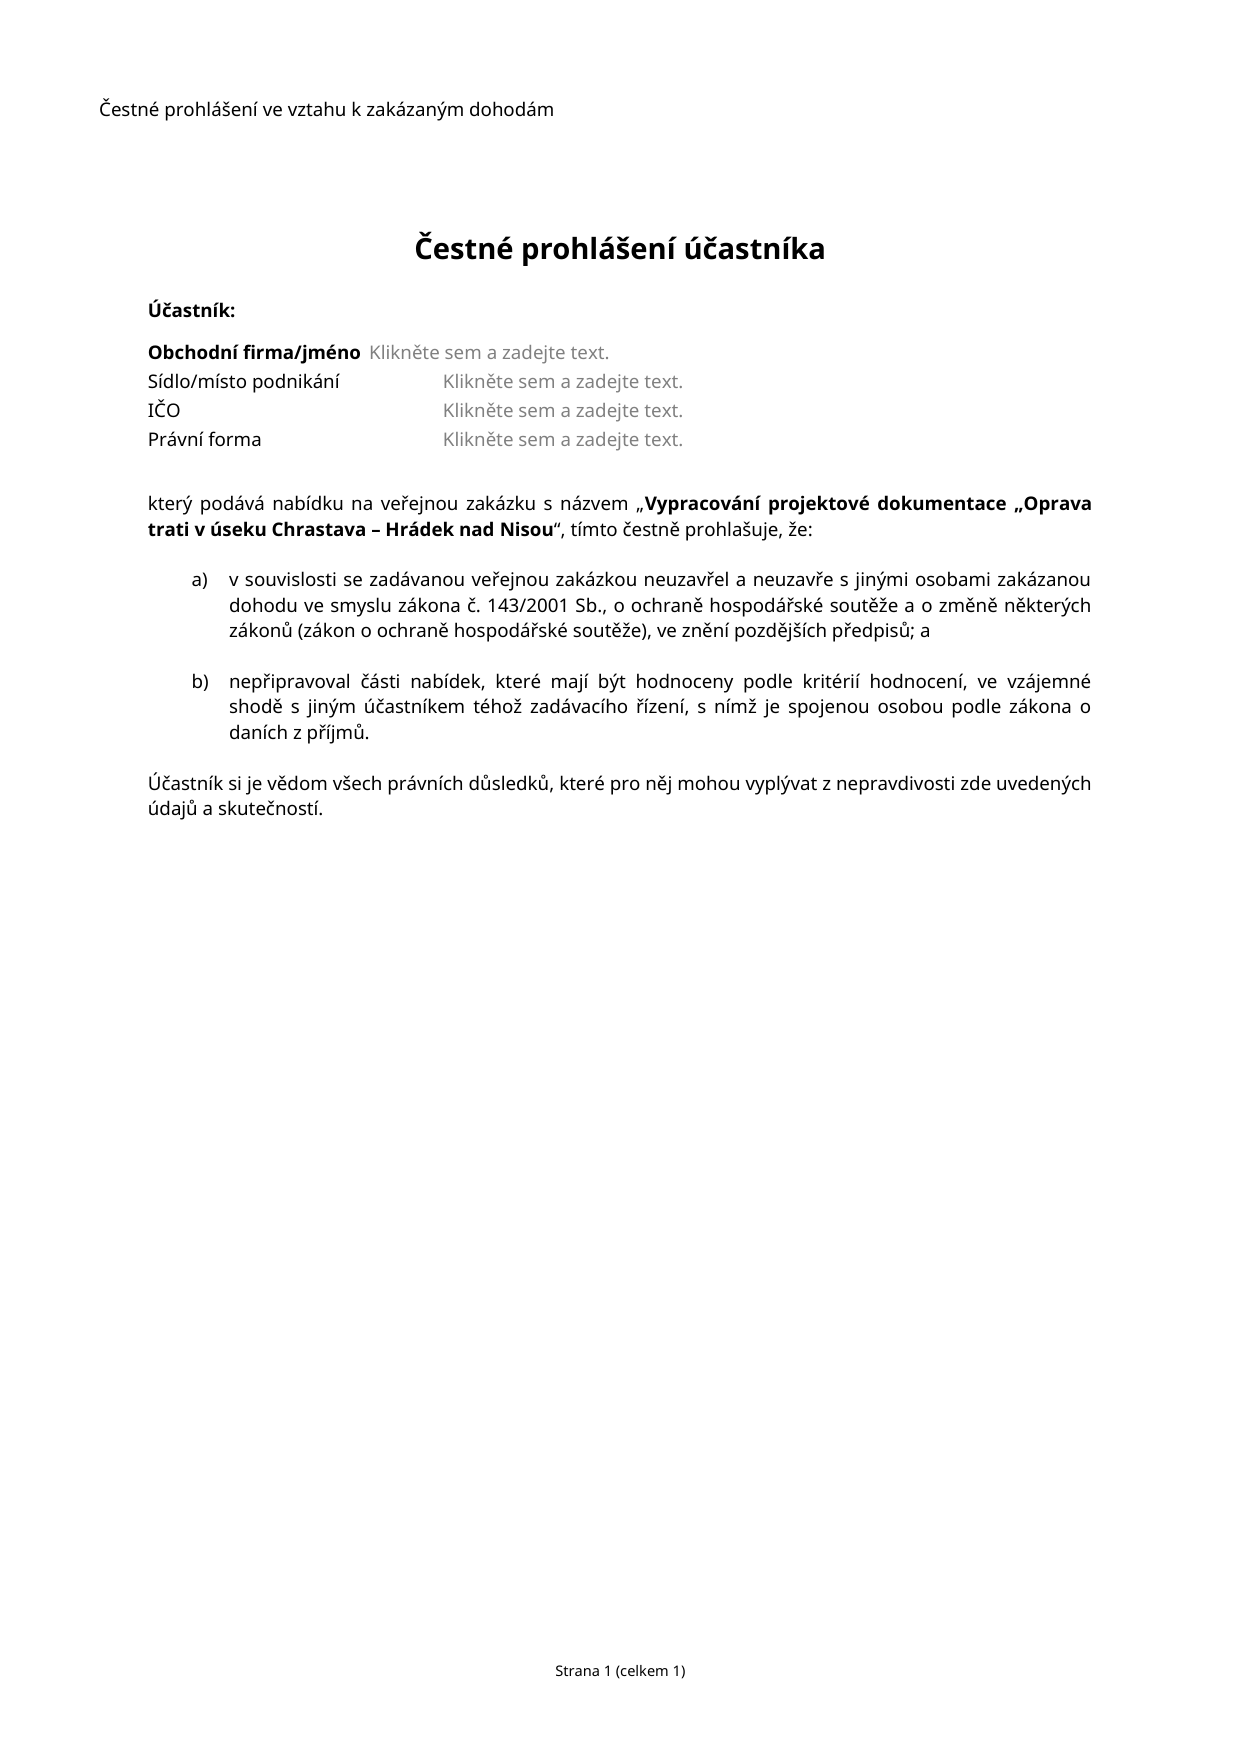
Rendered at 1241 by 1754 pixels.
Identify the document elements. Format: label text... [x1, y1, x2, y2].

text Sídlo/místo podnikání [148, 365, 1093, 394]
text IČO [148, 394, 1093, 423]
text Účastník: [148, 293, 1093, 324]
list nepřipravoval části nabídek, které mají být hodnoceny podle kritérií hodnocení, ve vzájemné shodě s jiným účastníkem téhož zadávacího řízení, s nímž je spojenou osobou podle zákona o daních z příjmů. [191, 668, 1093, 744]
text Obchodní firma/jméno [148, 336, 1093, 365]
text který podává nabídku na veřejnou zakázku s názvem „Vypracování projektové dokumentace „Oprava trati v úseku Chrastava – Hrádek nad Nisou“, tímto čestně prohlašuje, že: [148, 490, 1093, 541]
text Právní forma [148, 423, 1093, 452]
text Čestné prohlášení účastníka [148, 228, 1093, 268]
text Účastník si je vědom všech právních důsledků, které pro něj mohou vyplývat z nepravdivosti zde uvedených údajů a skutečností. [148, 770, 1093, 821]
list v souvislosti se zadávanou veřejnou zakázkou neuzavřel a neuzavře s jinými osobami zakázanou dohodu ve smyslu zákona č. 143/2001 Sb., o ochraně hospodářské soutěže a o změně některých zákonů (zákon o ochraně hospodářské soutěže), ve znění pozdějších předpisů; a [191, 566, 1093, 643]
